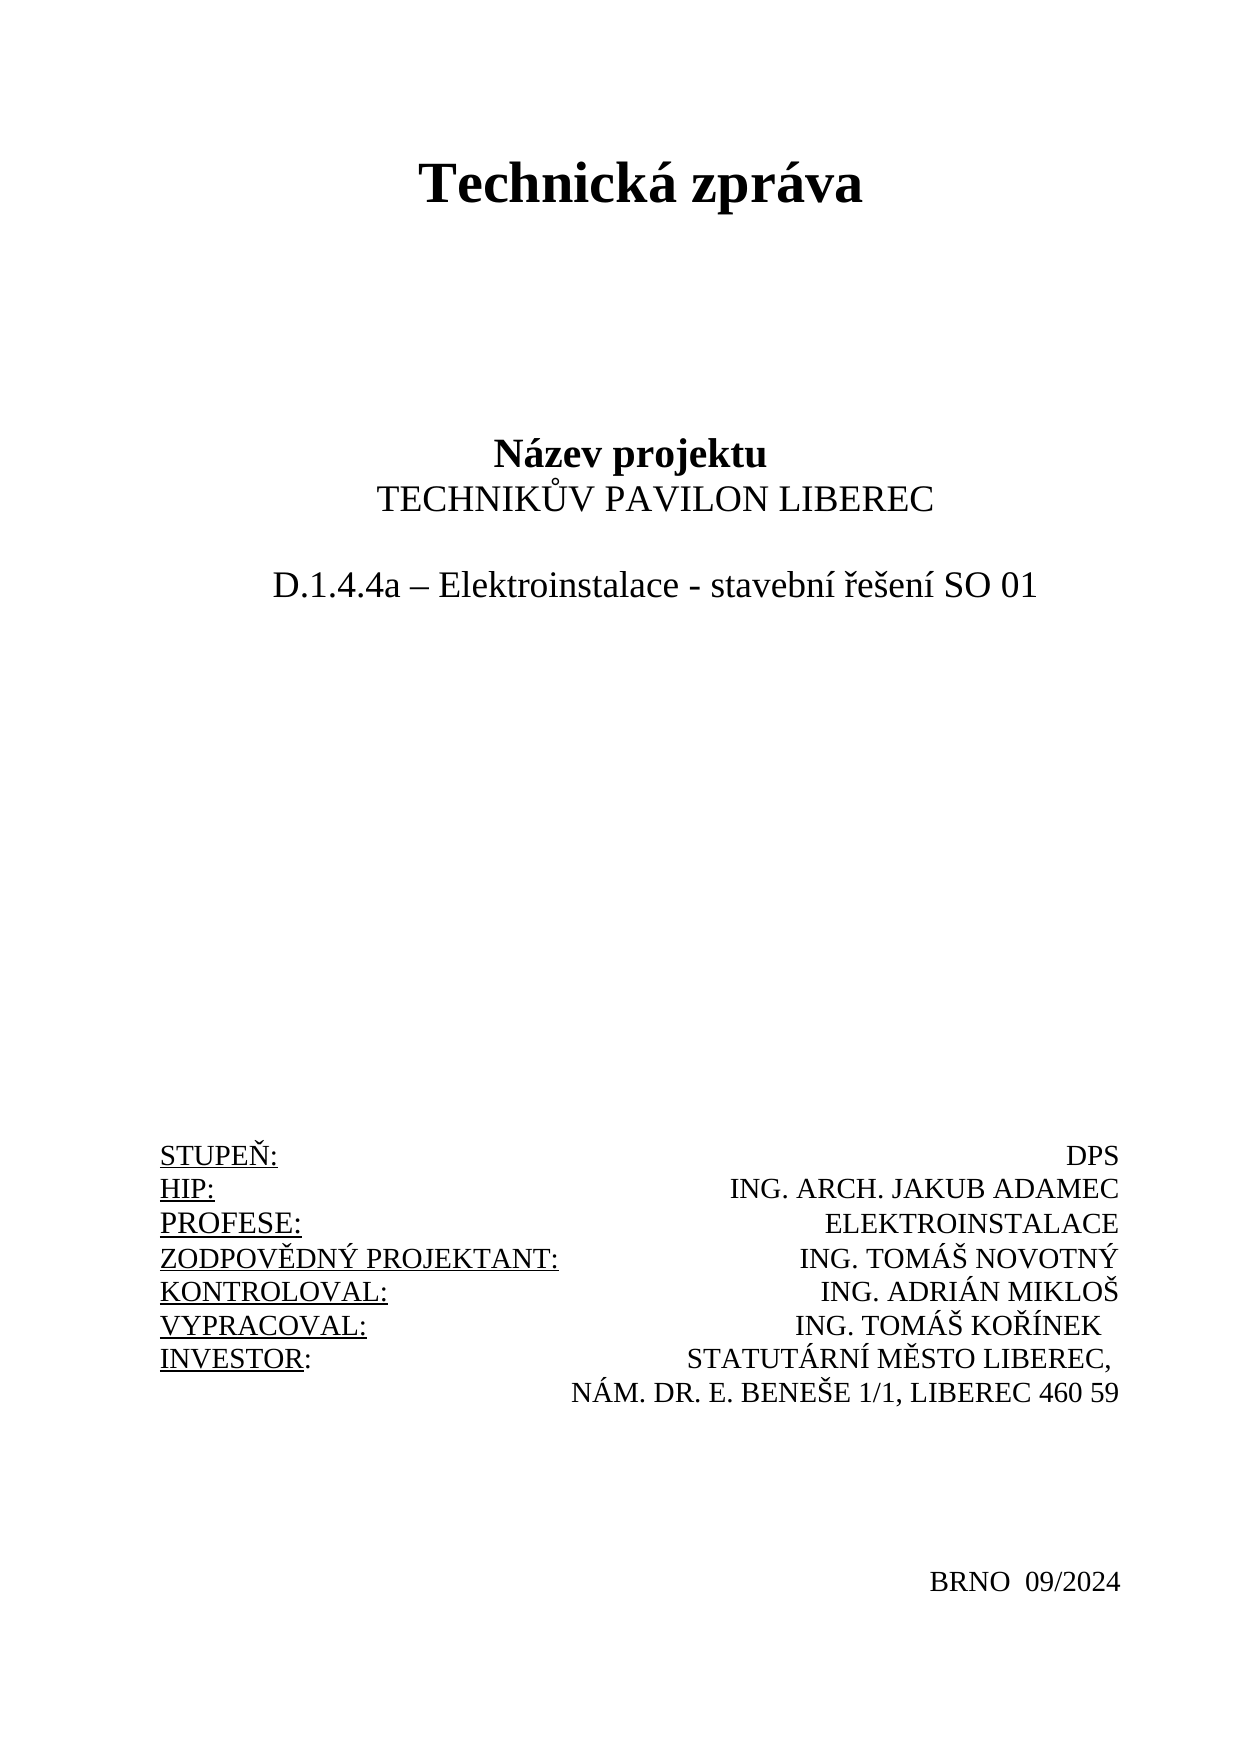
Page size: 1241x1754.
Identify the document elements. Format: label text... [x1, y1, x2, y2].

text Brno 09/2024 [159, 1564, 1122, 1598]
text hip: Ing. arch. Jakub Adamec [159, 1171, 1122, 1205]
text TECHNIKŮV PAVILON LIBEREC [189, 476, 1122, 519]
text STUPEŇ: DPS [159, 1138, 1122, 1171]
text ZODPOVĚDNÝ PROJEKTANT: ING. tomáš novotný [159, 1241, 1122, 1274]
text VYPRACOVAL: Ing. tomáš kořínek [159, 1308, 1122, 1341]
text Technická zpráva [159, 148, 1122, 215]
text KONTROLOVAL: ing. adrián mikloš [159, 1274, 1122, 1308]
text nám. dr. e. beneše 1/1, Liberec 460 59 [159, 1375, 1122, 1408]
text Název projektu [159, 428, 1122, 476]
text Investor: Statutární město LIBEREC, [159, 1341, 1122, 1375]
text D.1.4.4a – Elektroinstalace - stavební řešení SO 01 [189, 563, 1122, 606]
text Profese: ELEKTROinstalace [159, 1205, 1122, 1241]
